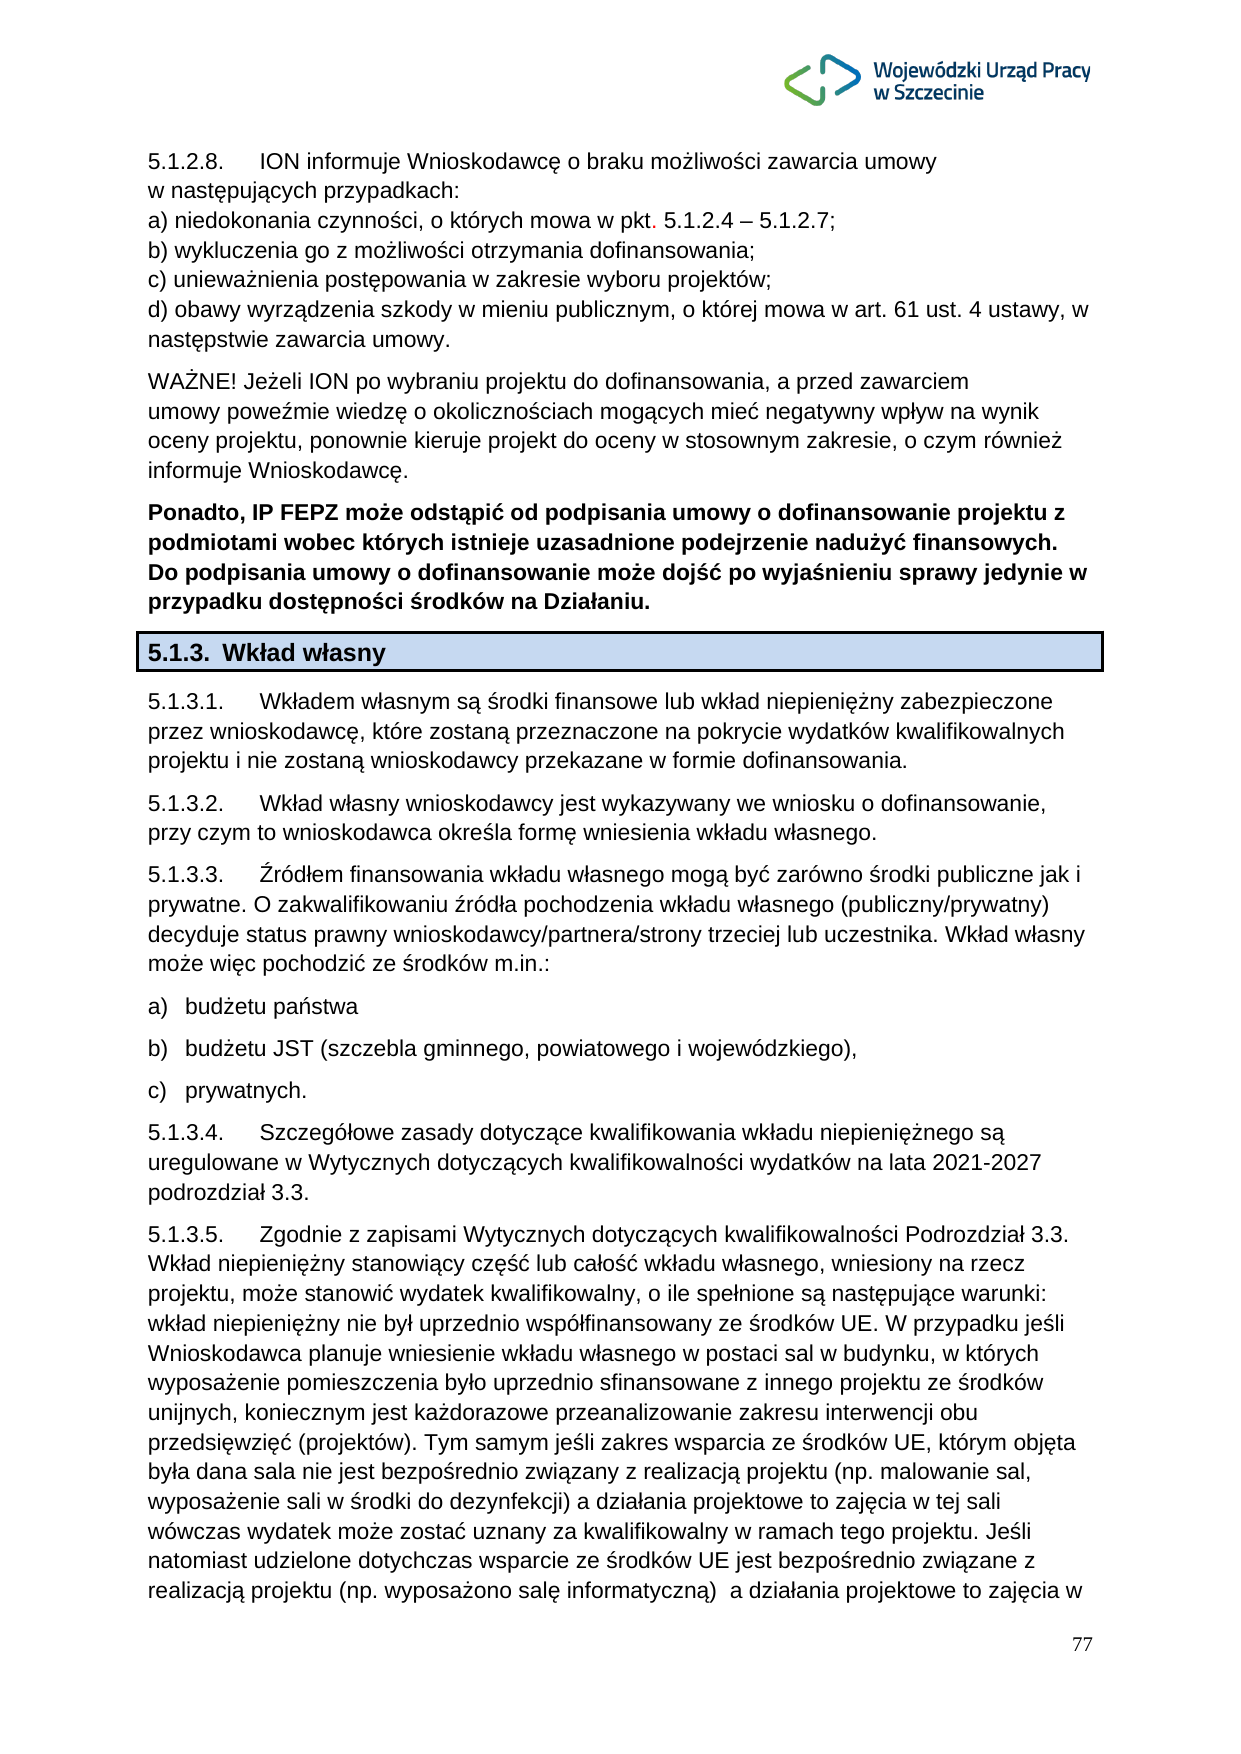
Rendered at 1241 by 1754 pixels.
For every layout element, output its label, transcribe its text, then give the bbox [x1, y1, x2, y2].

picture [784, 54, 1091, 106]
list Wkład własny wnioskodawcy jest wykazywany we wniosku o dofinansowanie, przy czym to wnioskodawca określa formę wniesienia wkładu własnego. [148, 789, 1092, 846]
text Wkład własny [139, 634, 1101, 669]
list Wkładem własnym są środki finansowe lub wkład niepieniężny zabezpieczone przez wnioskodawcę, które zostaną przeznaczone na pokrycie wydatków kwalifikowalnych projektu i nie zostaną wnioskodawcy przekazane w formie dofinansowania. [148, 688, 1092, 774]
list prywatnych. [148, 1077, 1092, 1103]
list ION informuje Wnioskodawcę o braku możliwości zawarcia umowy w następujących przypadkach: a) niedokonania czynności, o których mowa w pkt. 5.1.2.4 – 5.1.2.7; b) wykluczenia go z możliwości otrzymania dofinansowania; c) unieważnienia postępowania w zakresie wyboru projektów; d) obawy wyrządzenia szkody w mieniu publicznym, o której mowa w art. 61 ust. 4 ustawy, w następstwie zawarcia umowy. [148, 148, 1092, 352]
list WAŻNE! Jeżeli ION po wybraniu projektu do dofinansowania, a przed zawarciem umowy poweźmie wiedzę o okolicznościach mogących mieć negatywny wpływ na wynik oceny projektu, ponownie kieruje projekt do oceny w stosownym zakresie, o czym również informuje Wnioskodawcę. [148, 368, 1092, 483]
text Ponadto, IP FEPZ może odstąpić od podpisania umowy o dofinansowanie projektu z podmiotami wobec których istnieje uzasadnione podejrzenie nadużyć finansowych. Do podpisania umowy o dofinansowanie może dojść po wyjaśnieniu sprawy jedynie w przypadku dostępności środków na Działaniu. [148, 499, 1092, 615]
list Szczegółowe zasady dotyczące kwalifikowania wkładu niepieniężnego są uregulowane w Wytycznych dotyczących kwalifikowalności wydatków na lata 2021-2027 podrozdział 3.3. [148, 1119, 1092, 1205]
list Źródłem finansowania wkładu własnego mogą być zarówno środki publiczne jak i prywatne. O zakwalifikowaniu źródła pochodzenia wkładu własnego (publiczny/prywatny) decyduje status prawny wnioskodawcy/partnera/strony trzeciej lub uczestnika. Wkład własny może więc pochodzić ze środków m.in.: [148, 861, 1092, 977]
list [148, 1221, 1092, 1603]
list budżetu JST (szczebla gminnego, powiatowego i wojewódzkiego), [148, 1035, 1092, 1061]
list budżetu państwa [148, 993, 1092, 1019]
